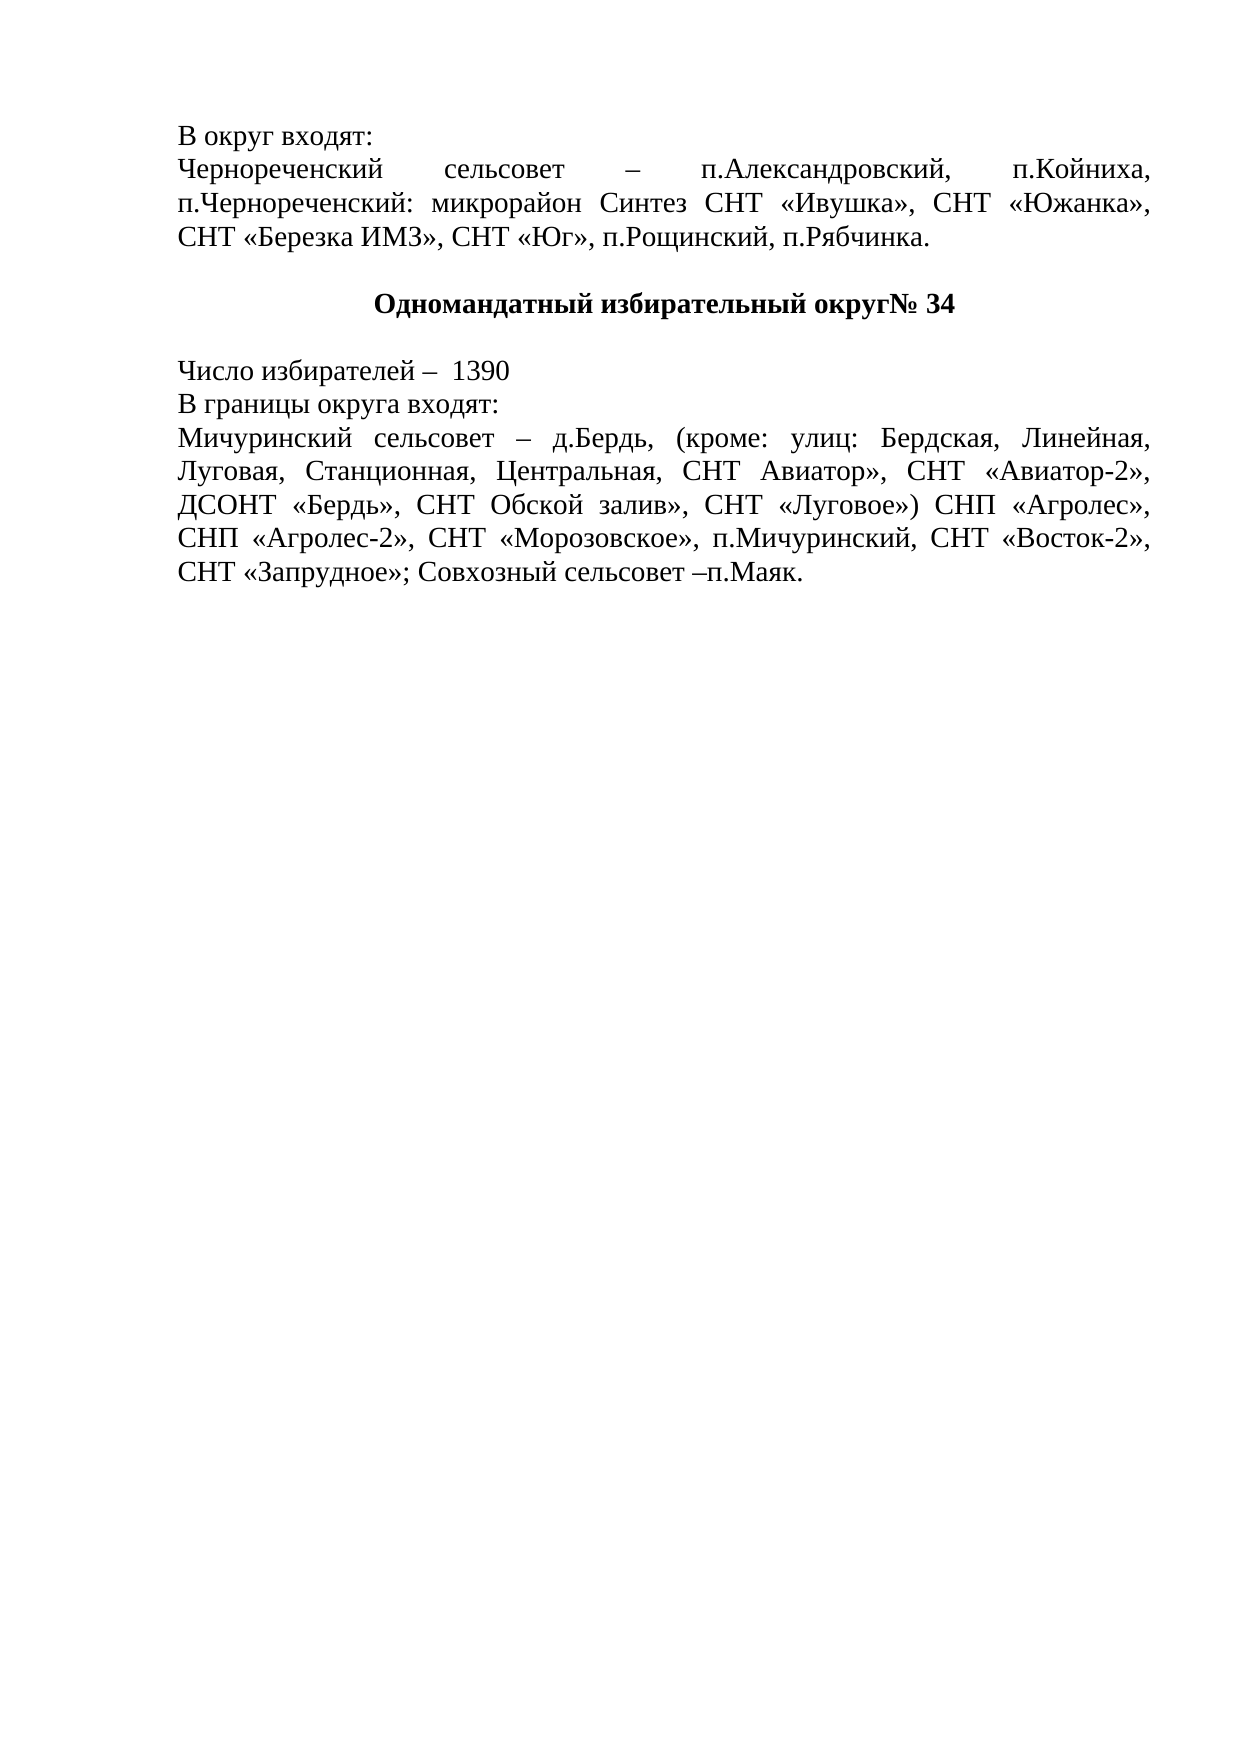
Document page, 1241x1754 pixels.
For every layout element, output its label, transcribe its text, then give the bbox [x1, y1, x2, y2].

text Число избирателей – 1390 [177, 353, 1152, 386]
text Чернореченский сельсовет – п.Александровский, п.Койниха, п.Чернореченский: микрорайон Синтез СНТ «Ивушка», СНТ «Южанка», СНТ «Березка ИМЗ», СНТ «Юг», п.Рощинский, п.Рябчинка. [177, 152, 1152, 252]
text Мичуринский сельсовет – д.Бердь, (кроме: улиц: Бердская, Линейная, Луговая, Станционная, Центральная, СНТ Авиатор», СНТ «Авиатор-2», ДСОНТ «Бердь», СНТ Обской залив», СНТ «Луговое») СНП «Агролес», СНП «Агролес-2», СНТ «Морозовское», п.Мичуринский, СНТ «Восток-2», СНТ «Запрудное»; Совхозный сельсовет –п.Маяк. [177, 420, 1152, 588]
text В округ входят: [177, 118, 1152, 152]
text Одномандатный избирательный округ№ 34 [177, 286, 1152, 319]
text В границы округа входят: [177, 386, 1152, 420]
